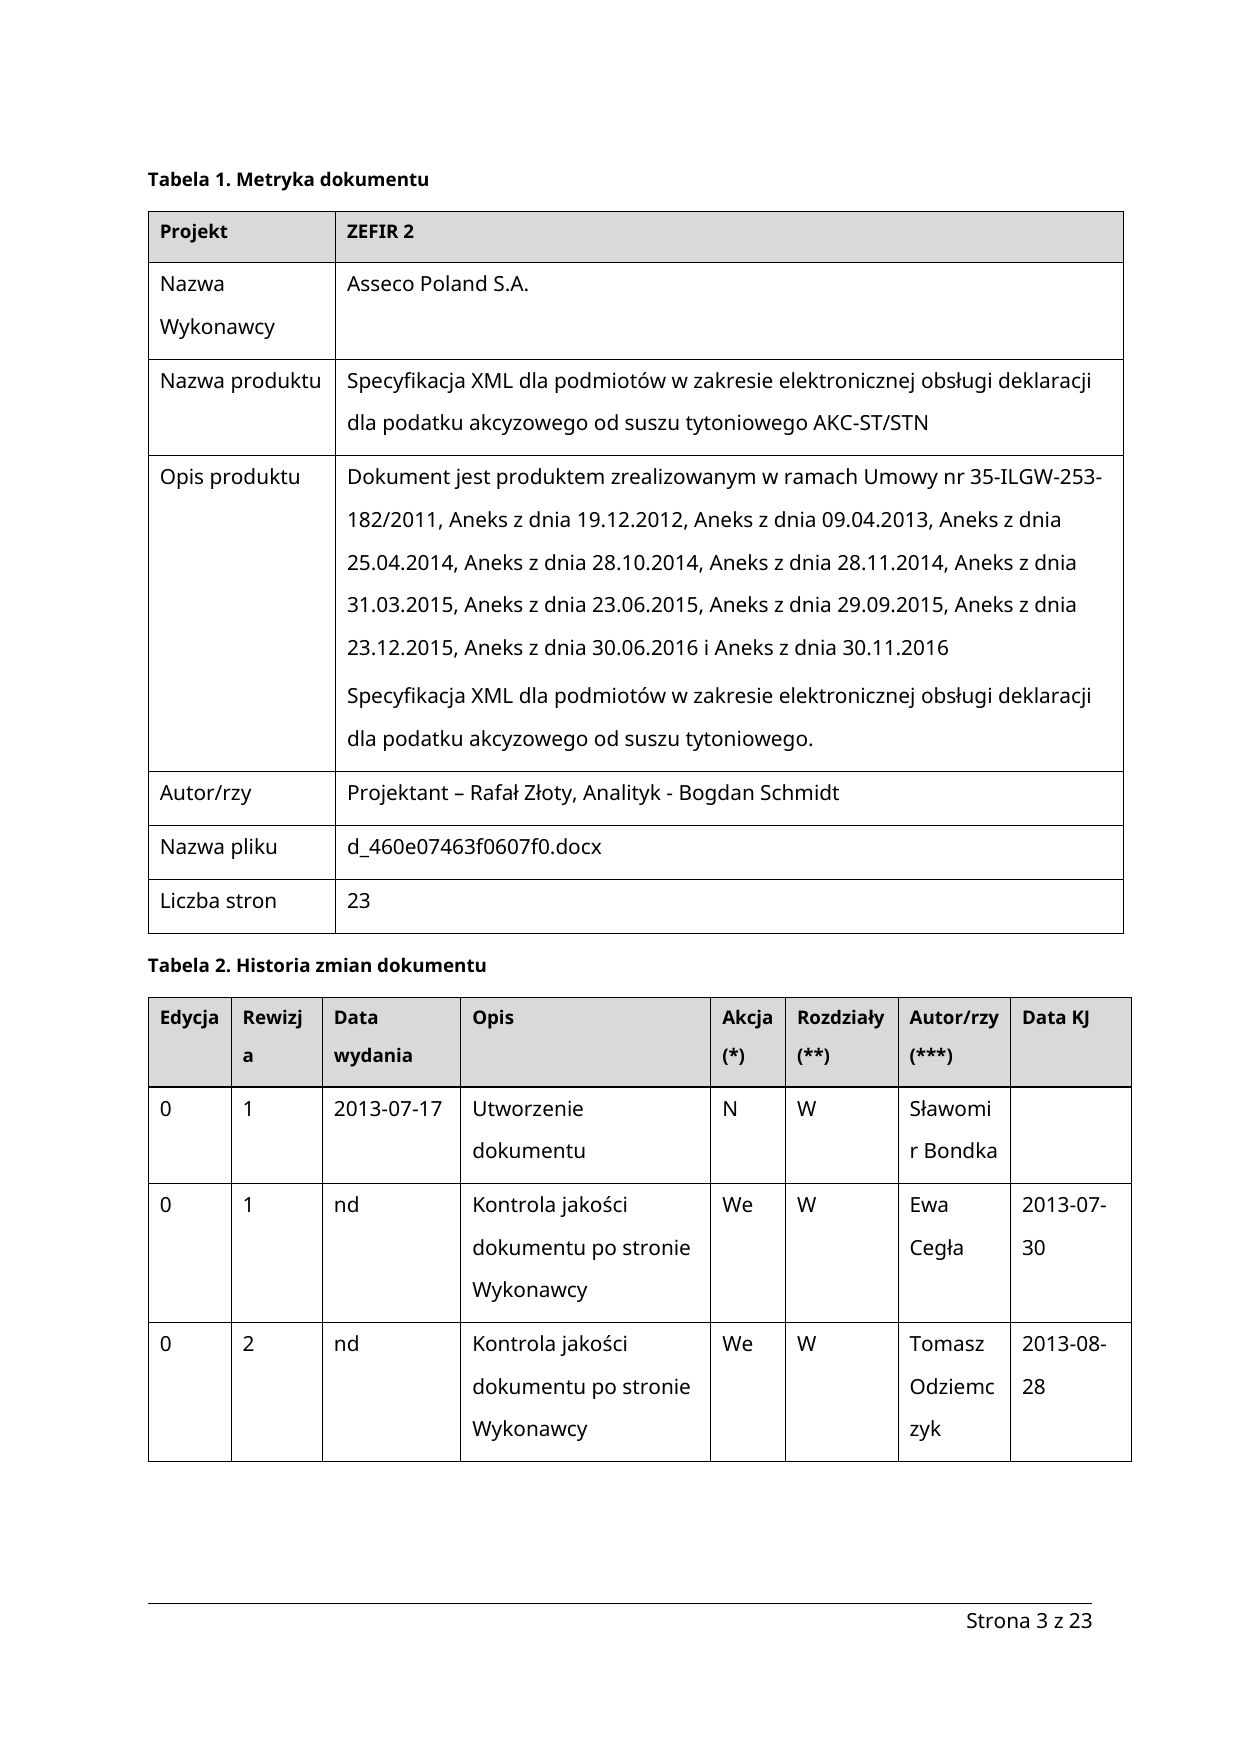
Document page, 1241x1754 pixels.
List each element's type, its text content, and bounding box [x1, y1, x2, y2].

table_cell [336, 360, 1123, 455]
table_cell W [786, 1184, 898, 1322]
table_cell Asseco Poland S.A. [336, 263, 1123, 358]
table_cell 2013-08-28 [1011, 1323, 1131, 1461]
table_cell 1 [232, 1184, 322, 1322]
table_cell Nazwa pliku [149, 826, 335, 879]
table_cell 0 [149, 1323, 231, 1461]
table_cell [461, 1323, 710, 1461]
table_cell Tomasz Odziemczyk [899, 1323, 1010, 1461]
table_header Rozdziały (**) [786, 998, 898, 1086]
table_cell Sławomir Bondka [899, 1088, 1010, 1183]
table_cell Utworzenie dokumentu [461, 1088, 710, 1183]
table_cell nd [323, 1184, 460, 1322]
table_cell 2 [232, 1323, 322, 1461]
table_cell Projektant – Rafał Złoty, Analityk - Bogdan Schmidt [336, 772, 1123, 825]
table_cell ZF2-PWT-KXML-AKCSTSTN_v1.8 [336, 826, 1123, 879]
table_header Akcja (*) [711, 998, 785, 1086]
table_cell Nazwa Wykonawcy [149, 263, 335, 358]
table_cell 16 [336, 880, 1123, 933]
table_cell Liczba stron [149, 880, 335, 933]
table_cell 0 [149, 1184, 231, 1322]
table_cell W [786, 1088, 898, 1183]
table_cell W [786, 1323, 898, 1461]
table_cell Dokument jest produktem zrealizowanym w ramach Umowy nr 35-ILGW-253-182/2011, Aneks z dnia 19.12.2012, Aneks z dnia 09.04.2013, Aneks z dnia 25.04.2014, Aneks z dnia 28.10.2014, Aneks z dnia 28.11.2014, Aneks z dnia 31.03.2015, Aneks z dnia 23.06.2015, Aneks z dnia 29.09.2015, Aneks z dnia 23.12.2015, Aneks z dnia 30.06.2016 i Aneks z dnia 30.11.2016 Specyfikacja XML dla podmiotów w zakresie elektronicznej obsługi deklaracji dla podatku akcyzowego od suszu tytoniowego. [336, 456, 1123, 771]
table_header Rewizja [232, 998, 322, 1086]
table_cell Ewa Cegła [899, 1184, 1010, 1322]
table_cell Opis produktu [149, 456, 335, 771]
table_cell 1 [232, 1088, 322, 1183]
table_header Data wydania [323, 998, 460, 1086]
table_header Data KJ [1011, 998, 1131, 1086]
table_header Projekt [149, 212, 335, 262]
table_cell We [711, 1184, 785, 1322]
table_header Edycja [149, 998, 231, 1086]
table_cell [461, 1184, 710, 1322]
table_cell 2013-07-30 [1011, 1184, 1131, 1322]
table_cell We [711, 1323, 785, 1461]
table_cell 2013-07-17 [323, 1088, 460, 1183]
table_cell 0 [149, 1088, 231, 1183]
table_cell nd [323, 1323, 460, 1461]
table_header Autor/rzy (***) [899, 998, 1010, 1086]
table_header Opis [461, 998, 710, 1086]
table_cell [1011, 1088, 1131, 1183]
table_cell N [711, 1088, 785, 1183]
table_header ZEFIR 2 [336, 212, 1123, 262]
table_cell Autor/rzy [149, 772, 335, 825]
table_cell Nazwa produktu [149, 360, 335, 455]
